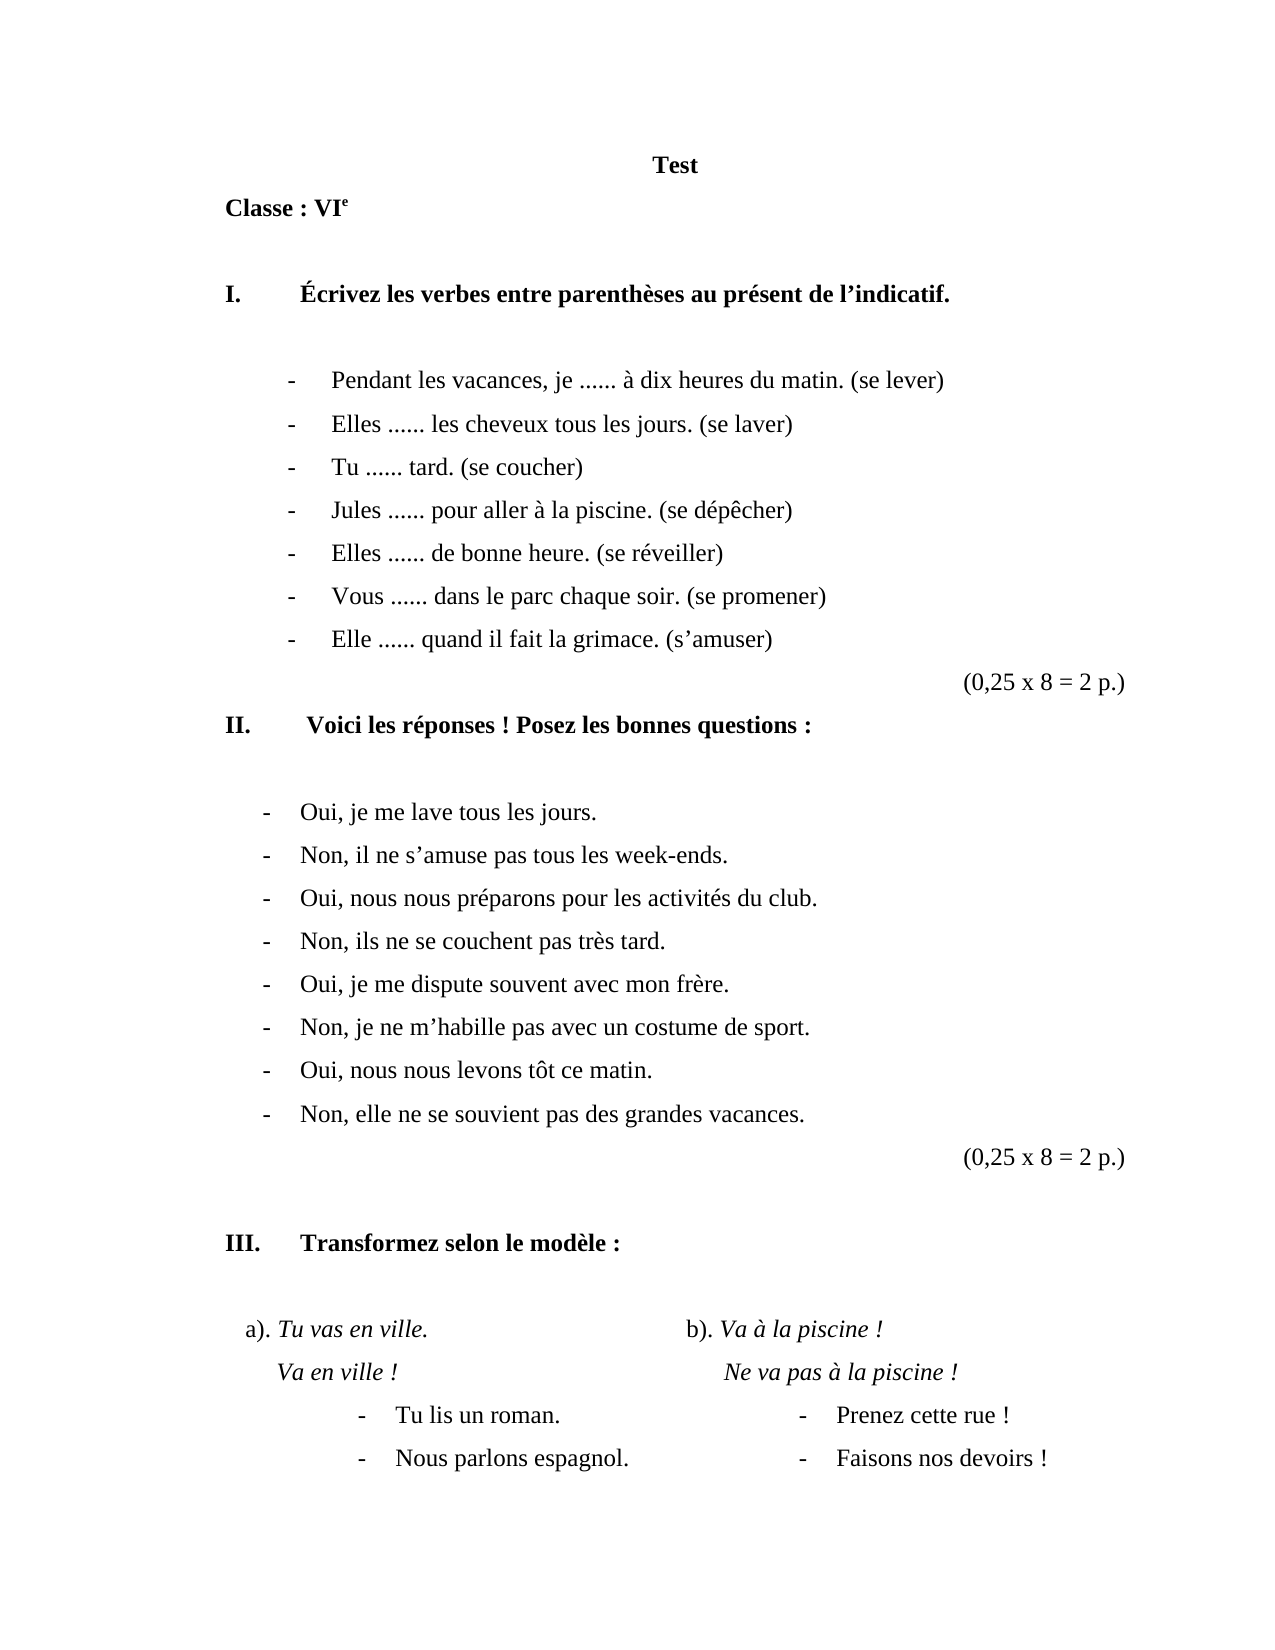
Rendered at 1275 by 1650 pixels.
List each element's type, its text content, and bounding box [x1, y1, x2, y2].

table_cell Faisons nos devoirs ! [675, 1444, 1116, 1487]
list Non, je ne m’habille pas avec un costume de sport. [262, 1012, 1125, 1041]
table_cell Nous parlons espagnol. [234, 1444, 675, 1487]
table_cell Tu lis un roman. [234, 1401, 675, 1443]
list Elles ...... de bonne heure. (se réveiller) [287, 538, 1125, 567]
list Elle ...... quand il fait la grimace. (s’amuser) [287, 624, 1125, 653]
list Elles ...... les cheveux tous les jours. (se laver) [287, 409, 1125, 437]
text (0,25 x 8 = 2 p.) [300, 1142, 1125, 1171]
text Classe : VIe [150, 193, 1125, 222]
table_cell Prenez cette rue ! [675, 1401, 1116, 1443]
text (0,25 x 8 = 2 p.) [150, 667, 1125, 696]
list Oui, nous nous préparons pour les activités du club. [262, 883, 1125, 912]
text Test [150, 150, 1125, 179]
list Tu ...... tard. (se coucher) [287, 452, 1125, 481]
list Oui, je me dispute souvent avec mon frère. [262, 969, 1125, 998]
list Vous ...... dans le parc chaque soir. (se promener) [287, 581, 1125, 610]
list Non, ils ne se couchent pas très tard. [262, 926, 1125, 955]
list Écrivez les verbes entre parenthèses au présent de l’indicatif. [225, 279, 1125, 308]
list Non, il ne s’amuse pas tous les week-ends. [262, 840, 1125, 869]
list Non, elle ne se souvient pas des grandes vacances. [262, 1099, 1125, 1127]
table_header b). Va à la piscine ! Ne va pas à la piscine ! [675, 1314, 1116, 1401]
list Oui, nous nous levons tôt ce matin. [262, 1056, 1125, 1084]
list Transformez selon le modèle : [225, 1228, 1125, 1257]
list Pendant les vacances, je ...... à dix heures du matin. (se lever) [287, 366, 1125, 394]
list Voici les réponses ! Posez les bonnes questions : [225, 711, 1125, 739]
list Oui, je me lave tous les jours. [262, 797, 1125, 826]
table_header a). Tu vas en ville. Va en ville ! [234, 1314, 675, 1401]
list Jules ...... pour aller à la piscine. (se dépêcher) [287, 495, 1125, 524]
